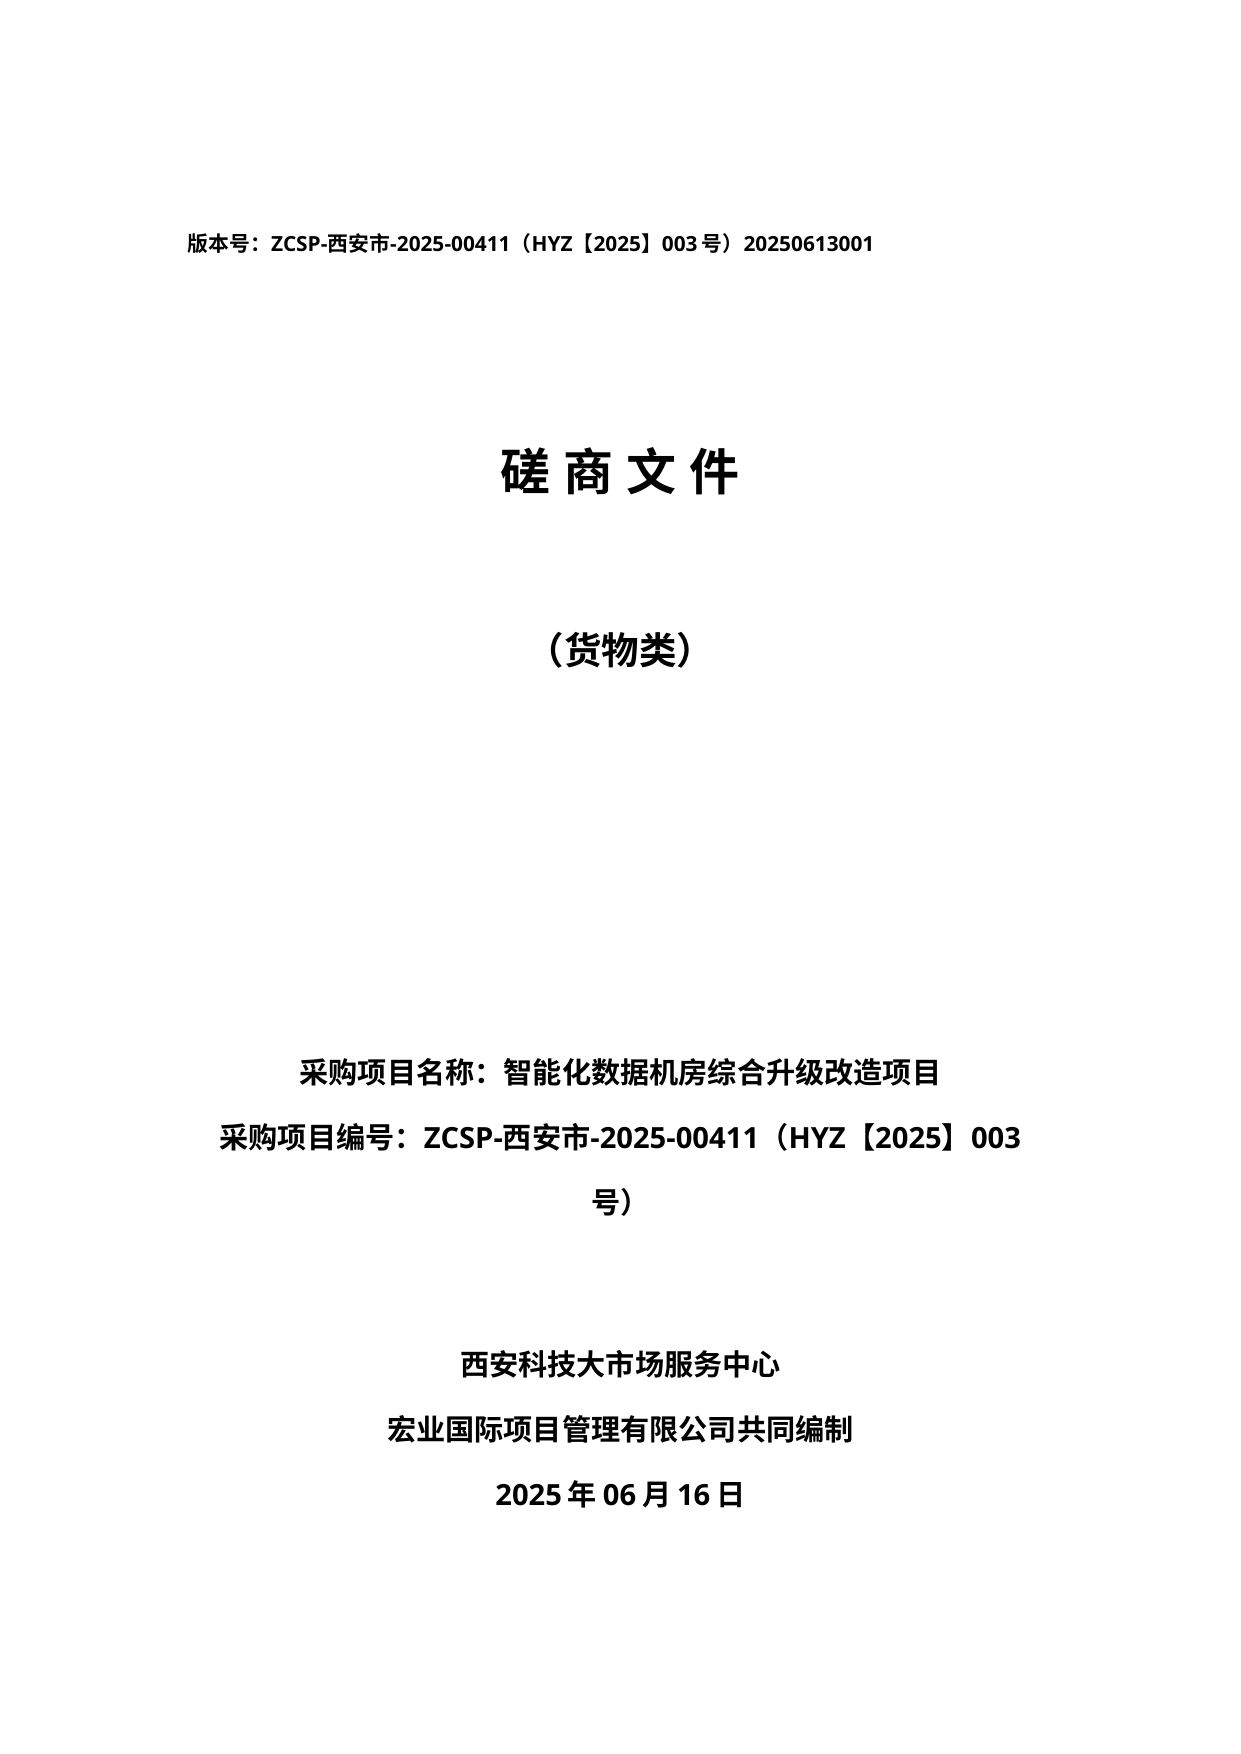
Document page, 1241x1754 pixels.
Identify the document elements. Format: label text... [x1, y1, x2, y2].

text 采购项目编号：ZCSP-西安市-2025-00411（HYZ【2025】003号） [187, 1104, 1053, 1332]
text 西安科技大市场服务中心 [187, 1332, 1053, 1397]
text （货物类） [187, 617, 1053, 1039]
text 磋 商 文 件 [187, 422, 1053, 617]
text 版本号：ZCSP-西安市-2025-00411（HYZ【2025】003号）20250613001 [187, 227, 1053, 422]
text 宏业国际项目管理有限公司共同编制 [187, 1397, 1053, 1462]
text 2025年06月16日 [187, 1462, 1053, 1527]
text 采购项目名称：智能化数据机房综合升级改造项目 [187, 1039, 1053, 1104]
